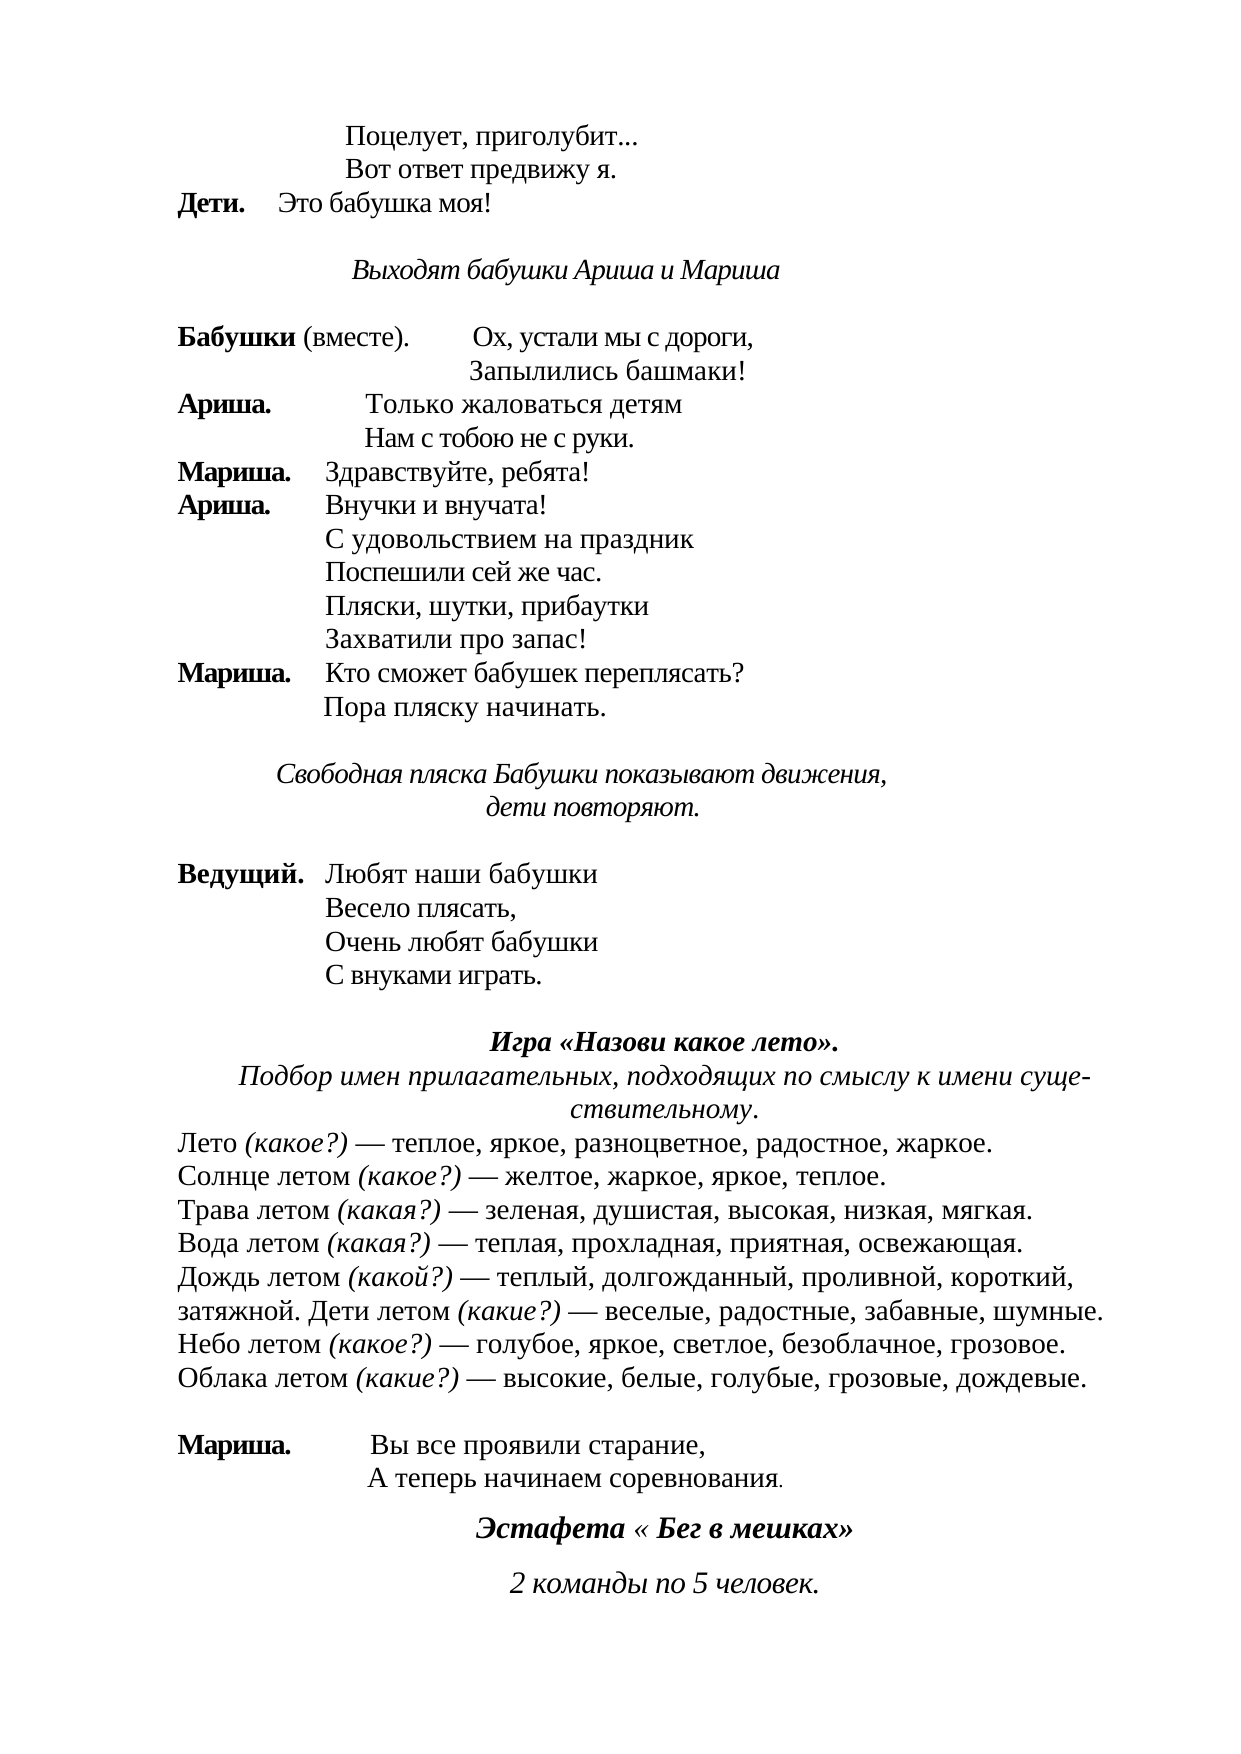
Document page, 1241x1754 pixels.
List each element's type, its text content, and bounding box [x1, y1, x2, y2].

text Игра «Назови какое лето». [177, 1024, 1152, 1058]
text А теперь начинаем соревнования. [177, 1460, 1152, 1494]
text Очень любят бабушки [177, 924, 1152, 957]
text Подбор имен прилагательных, подходящих по смыслу к имени существительному. [177, 1058, 1152, 1125]
text Весело плясать, [177, 890, 1152, 924]
text Пора пляску начинать. [177, 689, 1152, 722]
text Мариша. Вы все проявили старание, [177, 1427, 1152, 1460]
text Ариша. Внучки и внучата! [177, 487, 1152, 521]
text Поспешили сей же час. [177, 554, 1152, 588]
text Нам с тобою не с руки. Мариша. Здравствуйте, ребята! [177, 420, 1152, 487]
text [177, 118, 1152, 219]
text Трава летом (какая?) — зеленая, душистая, высокая, низкая, мягкая. [177, 1192, 1152, 1226]
text С удовольствием на праздник [177, 521, 1152, 554]
text Запылились башмаки! Ариша. Только жаловаться детям [177, 353, 1152, 420]
text Облака летом (какие?) — высокие, белые, голубые, грозовые, дождевые. [177, 1360, 1152, 1393]
text Бабушки (вместе). Ох, устали мы с дороги, [177, 286, 1152, 353]
text дети повторяют. [177, 789, 1152, 823]
text Ведущий. Любят наши бабушки [177, 823, 1152, 890]
text Вода летом (какая?) — теплая, прохладная, приятная, освежающая. [177, 1226, 1152, 1259]
text Выходят бабушки Ариша и Мариша [177, 252, 1152, 286]
text 2 команды по 5 человек. [179, 1550, 1152, 1605]
text Захватили про запас! Мариша. Кто сможет бабушек переплясать? [177, 622, 1152, 689]
text Пляски, шутки, прибаутки [177, 588, 1152, 622]
text Солнце летом (какое?) — желтое, жаркое, яркое, теплое. [177, 1158, 1152, 1192]
text Эстафета « Бег в мешках» [178, 1495, 1152, 1550]
text Свободная пляска Бабушки показывают движения, [177, 722, 1152, 789]
text Лето (какое?) — теплое, яркое, разноцветное, радостное, жаркое. [177, 1125, 1152, 1158]
text С внуками играть. [177, 957, 1152, 991]
text Небо летом (какое?) — голубое, яркое, светлое, безоблачное, грозовое. [177, 1326, 1152, 1360]
text Дождь летом (какой?) — теплый, долгожданный, проливной, короткий, затяжной. Дети летом (какие?) — веселые, радостные, забавные, шумные. [177, 1259, 1152, 1326]
